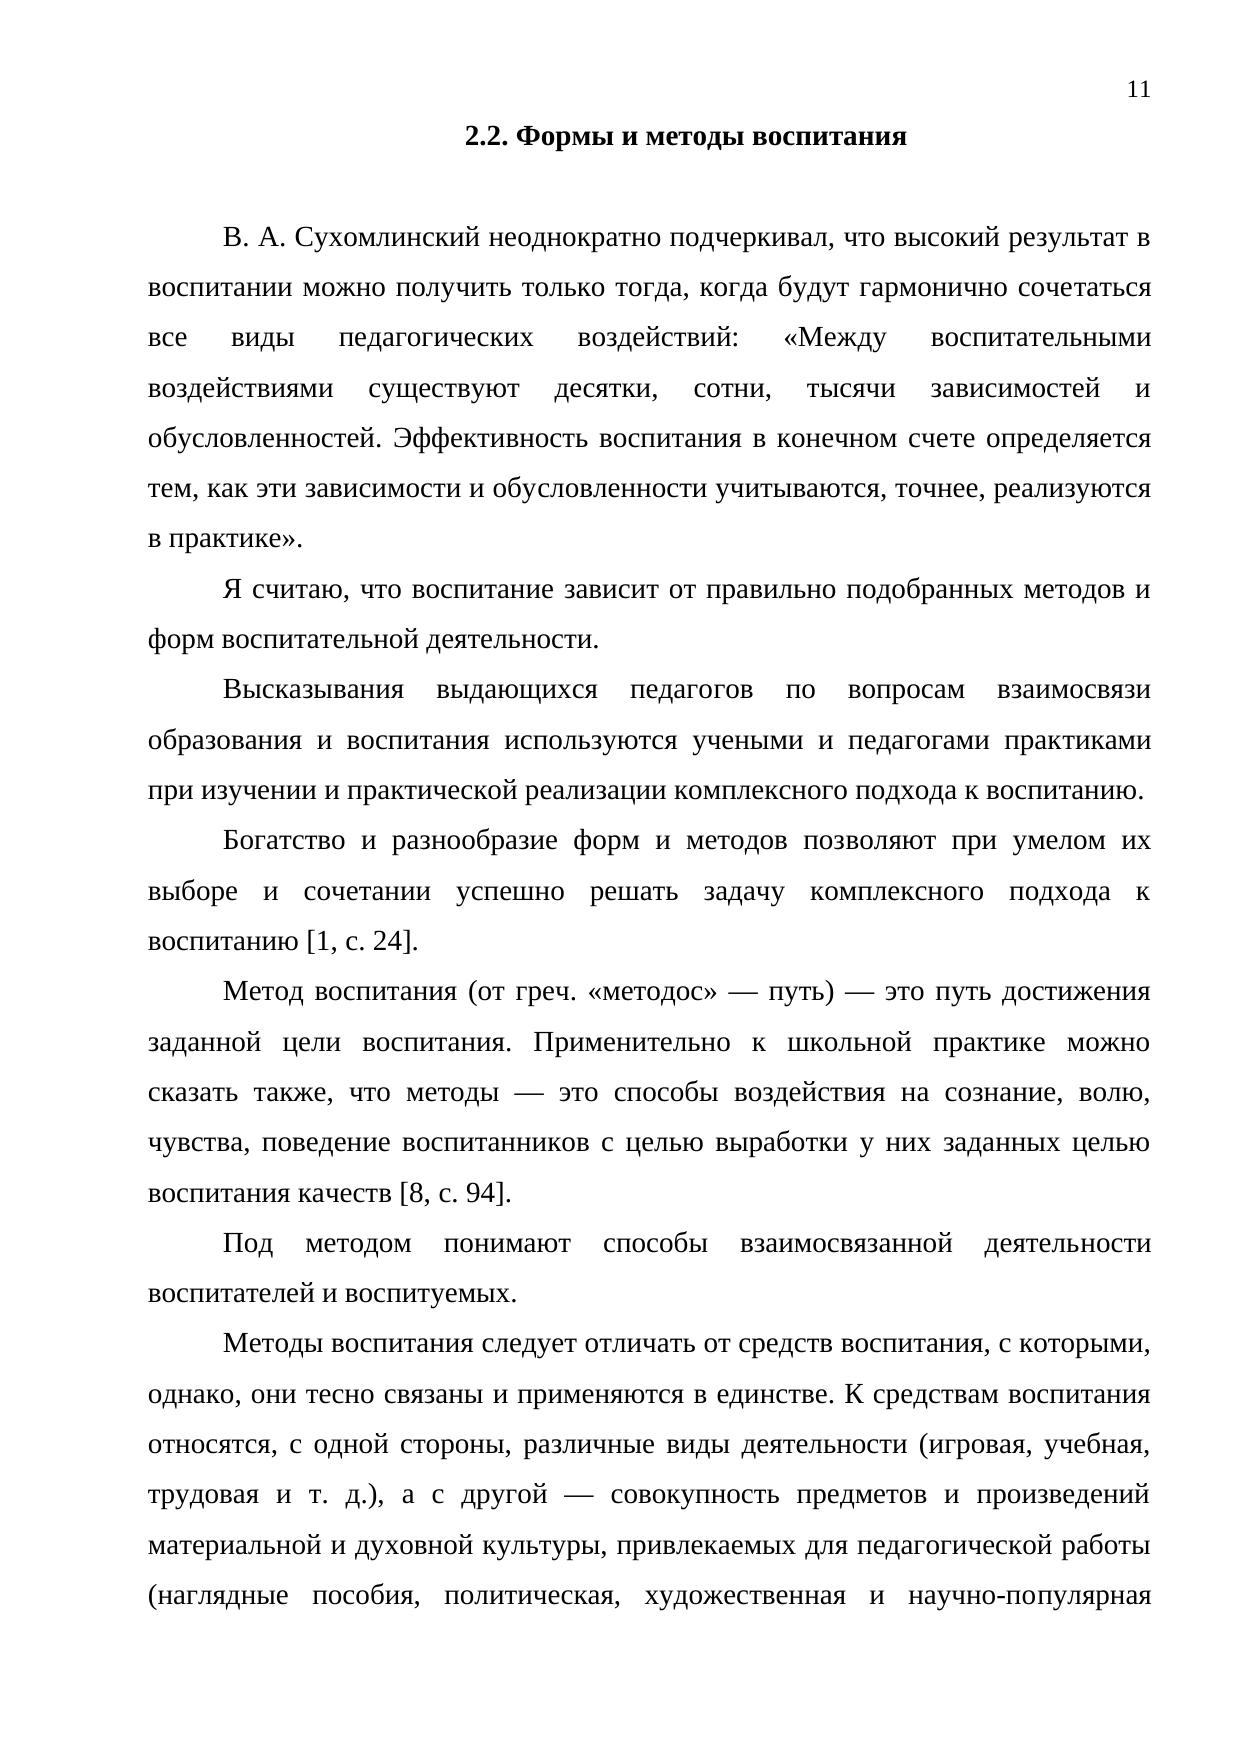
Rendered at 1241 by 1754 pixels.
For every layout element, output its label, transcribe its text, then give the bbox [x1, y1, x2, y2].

text Метод воспитания (от греч. «методос» — путь) — это путь достижения заданной цели воспитания. Применительно к школьной практике можно сказать также, что методы — это способы воздействия на сознание, волю, чувства, поведение воспитанников с целью выработки у них заданных целью воспитания качеств [8, c. 94]. [148, 973, 1152, 1208]
text Я считаю, что воспитание зависит от правильно подобранных методов и форм воспитательной деятельности. [148, 571, 1152, 655]
text 2.2. Формы и методы воспитания [148, 118, 1149, 152]
text Под методом понимают способы взаимосвязанной деятельности воспитателей и воспитуемых. [148, 1225, 1152, 1309]
text Высказывания выдающихся педагогов по вопросам взаимосвязи образования и воспитания используются учеными и педагогами практиками при изучении и практической реализации комплексного подхода к воспитанию. [148, 672, 1152, 806]
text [148, 1326, 1152, 1611]
text В. А. Сухомлинский неоднократно подчеркивал, что высокий результат в воспитании можно получить только тогда, когда будут гармонично сочетаться все виды педагогических воздействий: «Между воспитательными воздействиями существуют десятки, сотни, тысячи зависимостей и обусловленностей. Эффективность воспитания в конечном счете определяется тем, как эти зависимости и обусловленности учитываются, точнее, реализуются в практике». [148, 219, 1152, 554]
text Богатство и разнообразие форм и методов позволяют при умелом их выборе и сочетании успешно решать задачу комплексного подхода к воспитанию [1, c. 24]. [148, 822, 1152, 957]
